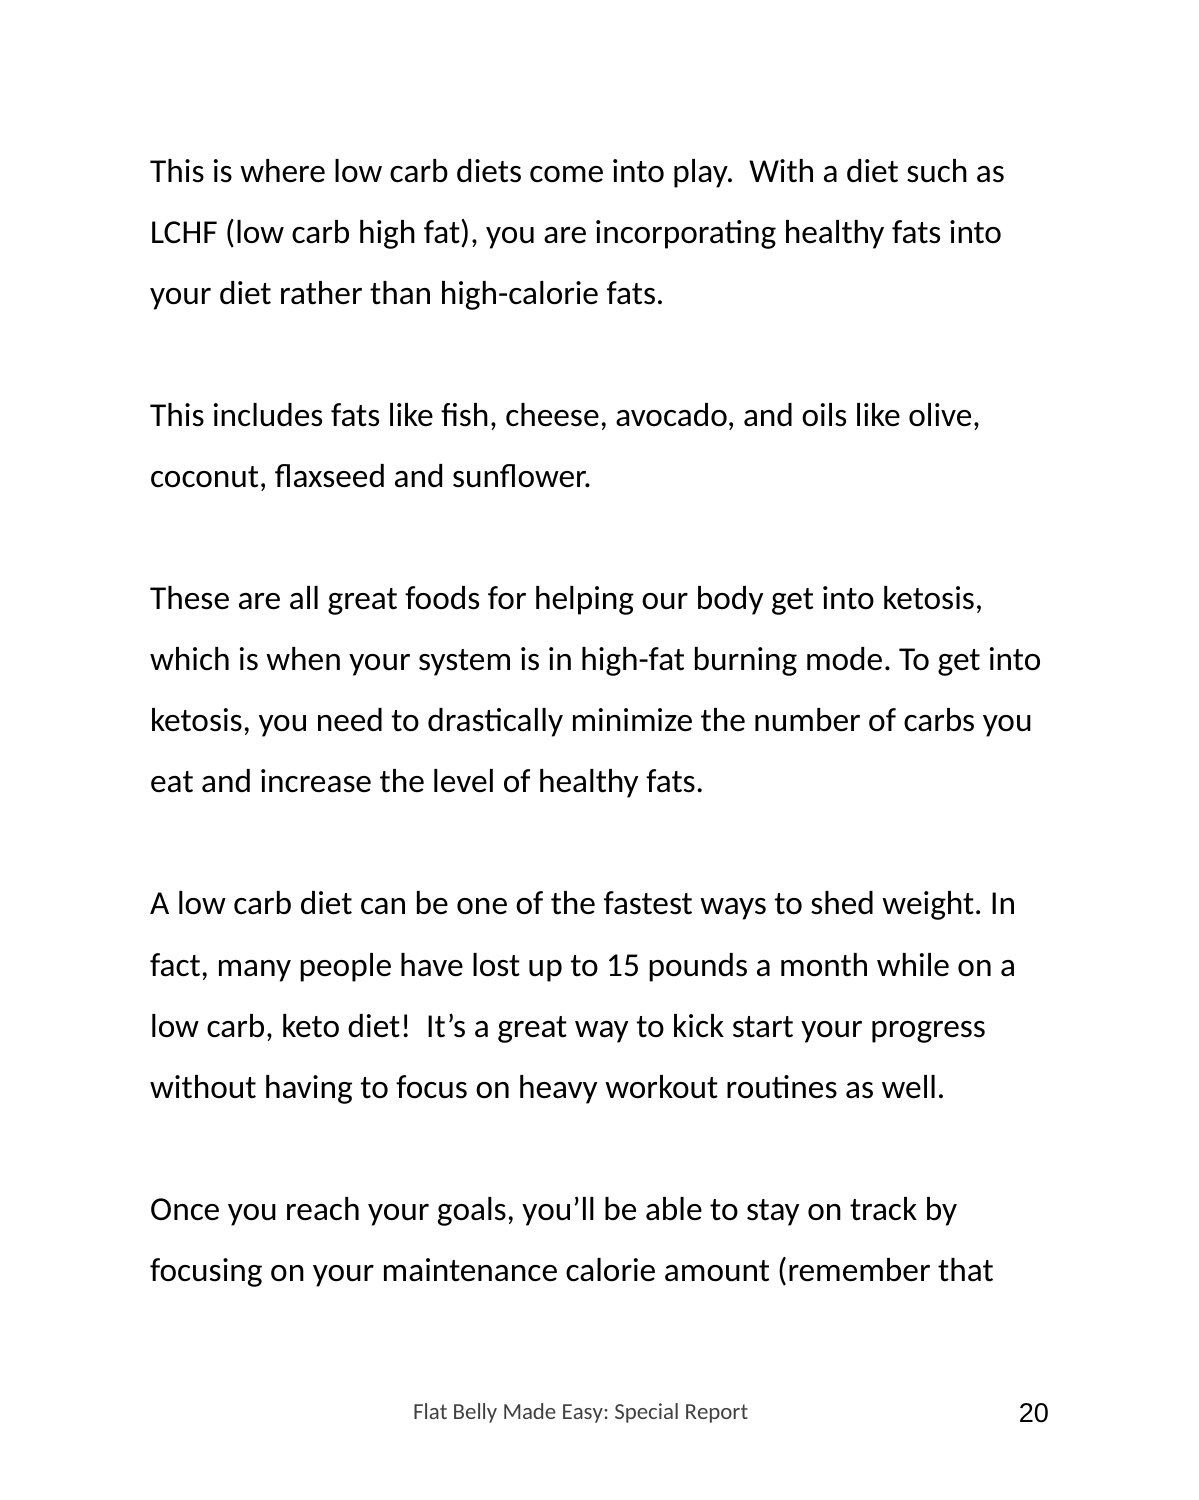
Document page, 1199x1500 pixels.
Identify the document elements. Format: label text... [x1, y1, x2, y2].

text This is where low carb diets come into play. With a diet such as LCHF (low carb high fat), you are incorporating healthy fats into your diet rather than high-calorie fats. This includes fats like fish, cheese, avocado, and oils like olive, coconut, flaxseed and sunflower. These are all great foods for helping our body get into ketosis, which is when your system is in high-fat burning mode. To get into ketosis, you need to drastically minimize the number of carbs you eat and increase the level of healthy fats. A low carb diet can be one of the fastest ways to shed weight. In fact, many people have lost up to 15 pounds a month while on a low carb, keto diet! It’s a great way to kick start your progress without having to focus on heavy workout routines as well. [150, 150, 1049, 1106]
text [150, 1188, 1049, 1289]
